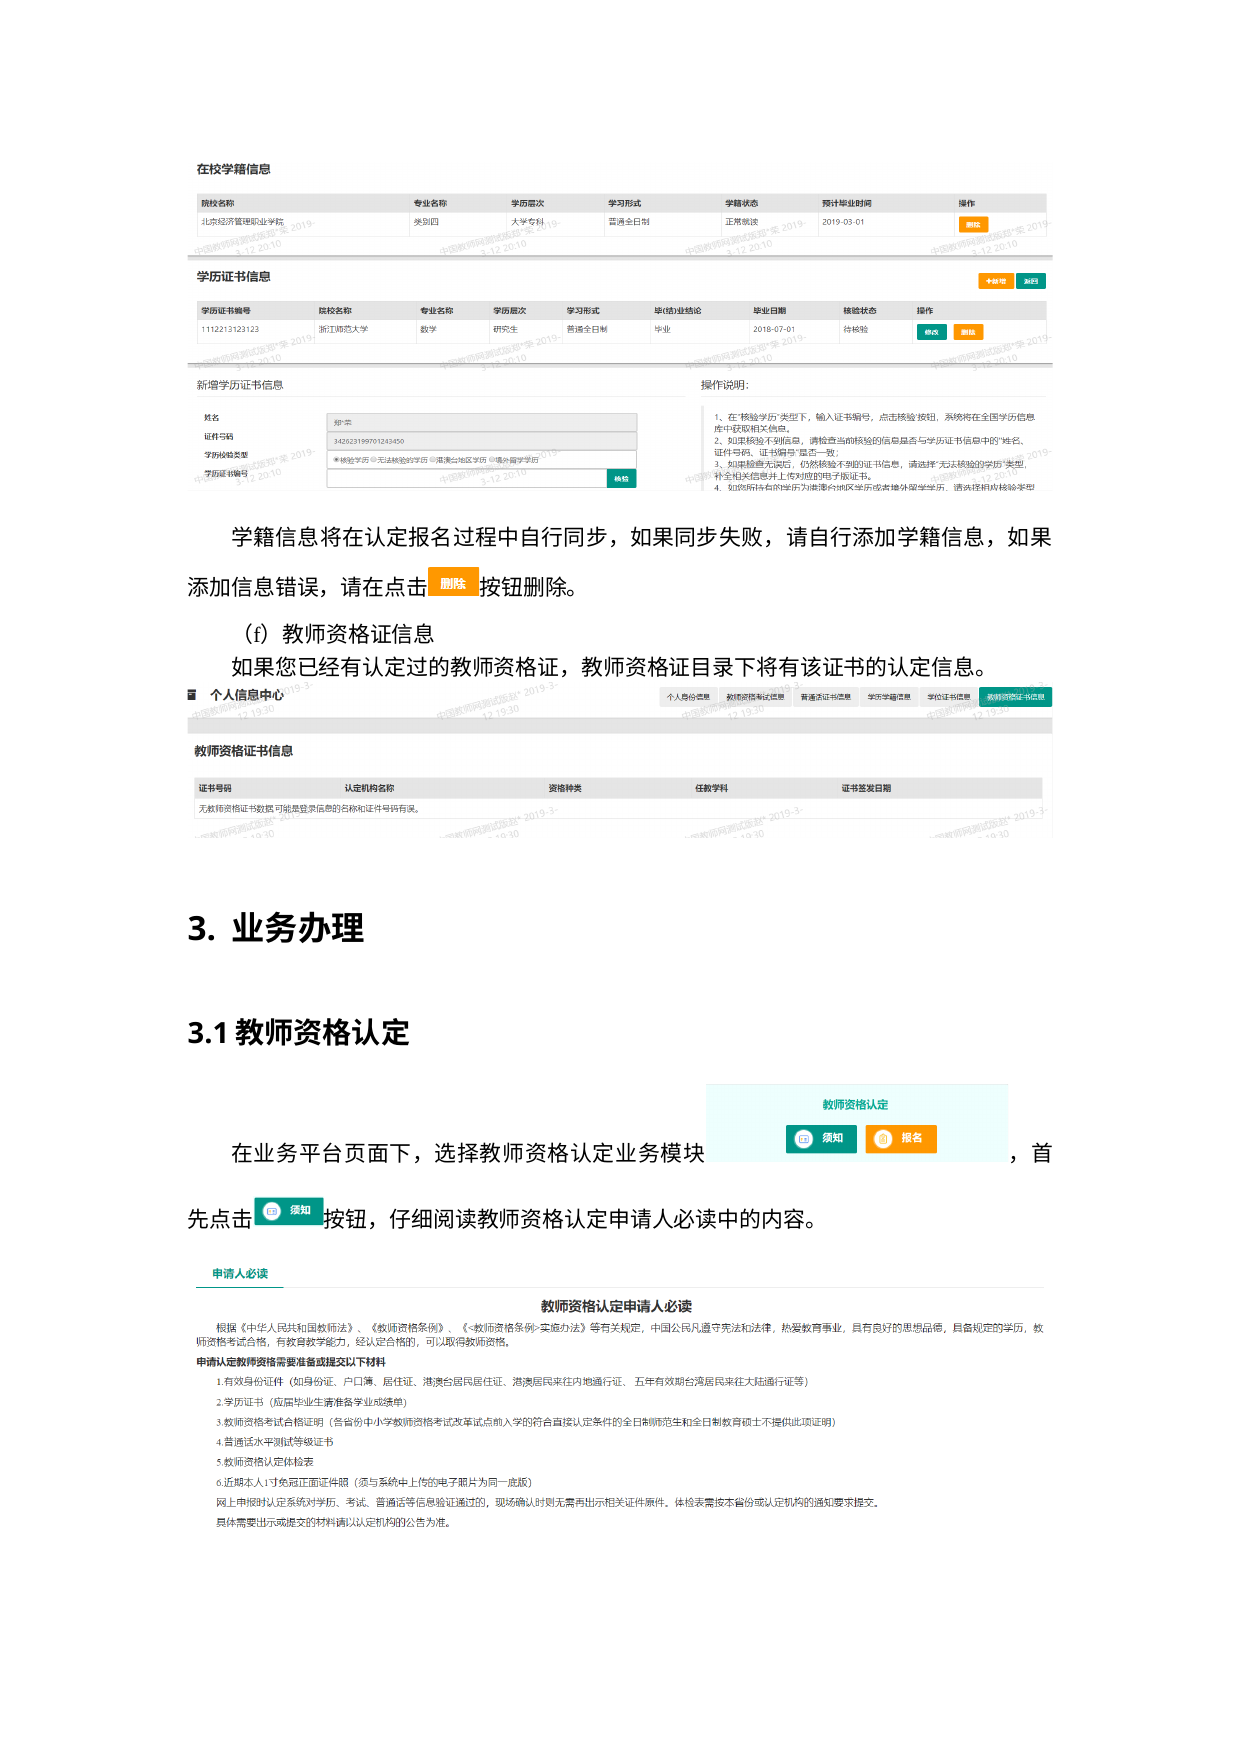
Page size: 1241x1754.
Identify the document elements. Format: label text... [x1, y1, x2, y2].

text 学籍信息将在认定报名过程中自行同步，如果同步失败，请自行添加学籍信息，如果添加信息错误，请在点击按钮删除。 [187, 519, 1053, 617]
text 在业务平台页面下，选择教师资格认定业务模块，首先点击按钮，仔细阅读教师资格认定申请人必读中的内容。 [187, 1085, 1053, 1247]
picture [187, 1247, 1053, 1556]
subtitle 业务办理 [187, 893, 1053, 958]
picture [706, 1084, 1009, 1162]
subtitle 3.1教师资格认定 [187, 999, 1053, 1064]
picture [428, 567, 480, 596]
text 如果您已经有认定过的教师资格证，教师资格证目录下将有该证书的认定信息。 [187, 649, 1053, 682]
picture [187, 682, 1053, 838]
picture [187, 162, 1053, 491]
picture [253, 1196, 324, 1227]
text （f）教师资格证信息 [187, 617, 1053, 649]
